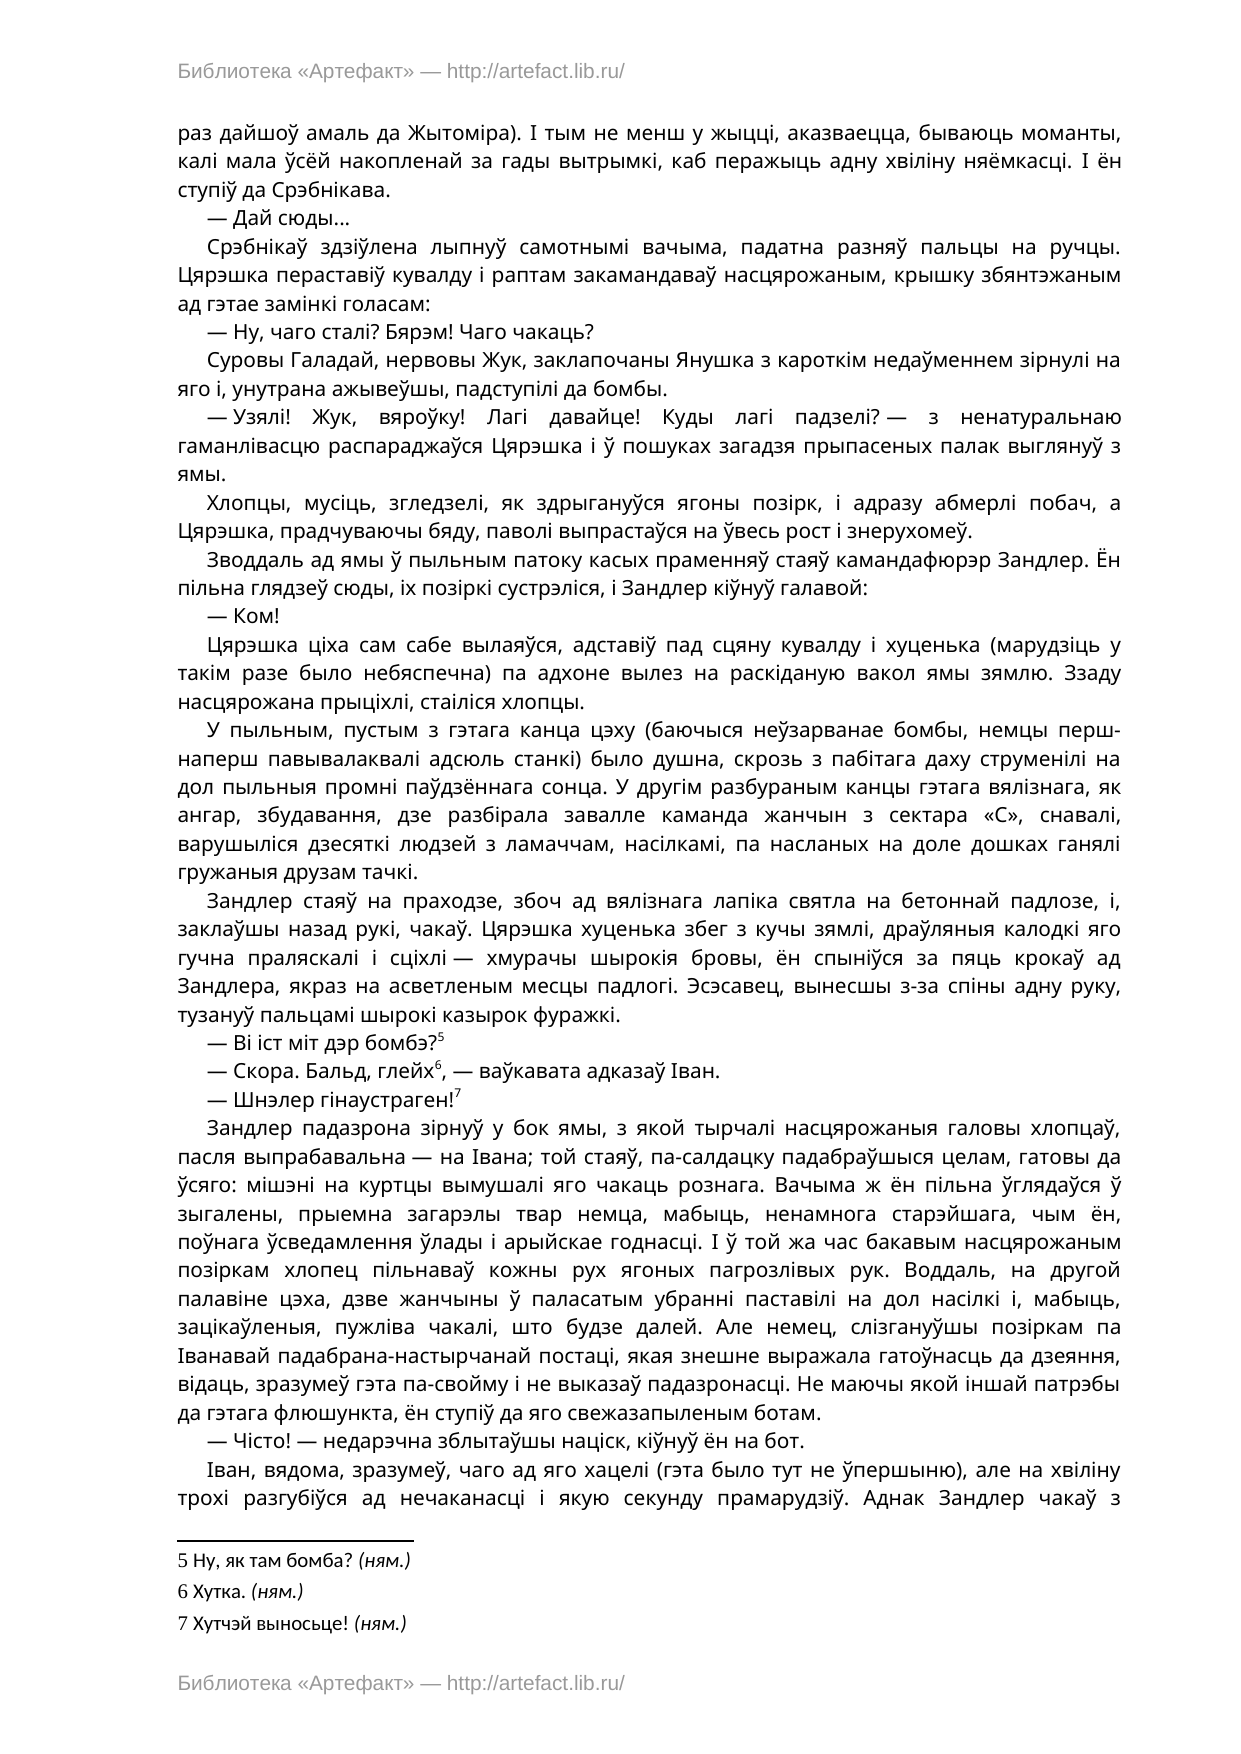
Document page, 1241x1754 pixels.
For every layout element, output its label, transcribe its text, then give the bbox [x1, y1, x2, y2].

text — Шнэлер гінаустраген! [177, 1085, 1122, 1113]
text — Скора. Бальд, глейх, — ваўкавата адказаў Іван. [177, 1057, 1122, 1085]
text — Ком! [177, 602, 1122, 630]
text Зандлер падазрона зірнуў у бок ямы, з якой тырчалі насцярожаныя галовы хлопцаў, пасля выпрабавальна — на Івана; той стаяў, па-салдацку падабраўшыся целам, гатовы да ўсяго: мішэні на куртцы вымушалі яго чакаць рознага. Вачыма ж ён пільна ўглядаўся ў зыгалены, прыемна загарэлы твар немца, мабыць, ненамнога старэйшага, чым ён, поўнага ўсведамлення ўлады і арыйскае годнасці. I ў той жа час бакавым насцярожаным позіркам хлопец пільнаваў кожны рух ягоных пагрозлівых рук. Воддаль, на другой палавіне цэха, дзве жанчыны ў паласатым убранні паставілі на дол насілкі і, мабыць, зацікаўленыя, пужліва чакалі, што будзе далей. Але немец, слізгануўшы позіркам па Іванавай падабрана-настырчанай постаці, якая знешне выражала гатоўнасць да дзеяння, відаць, зразумеў гэта па-свойму і не выказаў падазронасці. Не маючы якой іншай патрэбы да гэтага флюшункта, ён ступіў да яго свежазапыленым ботам. [177, 1113, 1122, 1426]
text — Ну, чаго сталі? Бярэм! Чаго чакаць? [177, 317, 1122, 346]
text Цярэшка ціха сам сабе вылаяўся, адставіў пад сцяну кувалду і хуценька (марудзіць у такім разе было небяспечна) па адхоне вылез на раскіданую вакол ямы зямлю. Ззаду насцярожана прыціхлі, стаіліся хлопцы. [177, 630, 1122, 715]
text Хлопцы, мусіць, згледзелі, як здрыгануўся ягоны позірк, і адразу абмерлі побач, а Цярэшка, прадчуваючы бяду, паволі выпрастаўся на ўвесь рост і знерухомеў. [177, 488, 1122, 545]
text Зводдаль ад ямы ў пыльным патоку касых праменняў стаяў камандафюрэр Зандлер. Ён пільна глядзеў сюды, іх позіркі сустрэліся, і Зандлер кіўнуў галавой: [177, 545, 1122, 602]
text Суровы Галадай, нервовы Жук, заклапочаны Янушка з кароткім недаўменнем зірнулі на яго і, унутрана ажывеўшы, падступілі да бомбы. [177, 346, 1122, 402]
text — Чісто! — недарэчна зблытаўшы націск, кіўнуў ён на бот. [177, 1426, 1122, 1455]
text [177, 1455, 1122, 1512]
text — Узялі! Жук, вяроўку! Лагі давайце! Куды лагі падзелі? — з ненатуральнаю гаманлівасцю распараджаўся Цярэшка і ў пошуках загадзя прыпасеных палак выглянуў з ямы. [177, 402, 1122, 488]
text — Ві іст міт дэр бомбэ? [177, 1028, 1122, 1057]
text — Дай сюды... [177, 203, 1122, 232]
text У пыльным, пустым з гэтага канца цэху (баючыся неўзарванае бомбы, немцы перш-наперш павывалаквалі адсюль станкі) было душна, скрозь з пабітага даху струменілі на дол пыльныя промні паўдзённага сонца. У другім разбураным канцы гэтага вялізнага, як ангар, збудавання, дзе разбірала завалле каманда жанчын з сектара «С», снавалі, варушыліся дзесяткі людзей з ламаччам, насілкамі, па насланых на доле дошках ганялі гружаныя друзам тачкі. [177, 715, 1122, 886]
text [177, 118, 1122, 203]
text Срэбнікаў здзіўлена лыпнуў самотнымі вачыма, падатна разняў пальцы на ручцы. Цярэшка пераставіў кувалду і раптам закамандаваў насцярожаным, крышку збянтэжаным ад гэтае замінкі голасам: [177, 232, 1122, 317]
text Зандлер стаяў на праходзе, збоч ад вялізнага лапіка святла на бетоннай падлозе, і, заклаўшы назад рукі, чакаў. Цярэшка хуценька збег з кучы зямлі, драўляныя калодкі яго гучна праляскалі і сціхлі — хмурачы шырокія бровы, ён спыніўся за пяць крокаў ад Зандлера, якраз на асветленым месцы падлогі. Эсэсавец, вынесшы з-за спіны адну руку, тузануў пальцамі шырокі казырок фуражкі. [177, 886, 1122, 1028]
